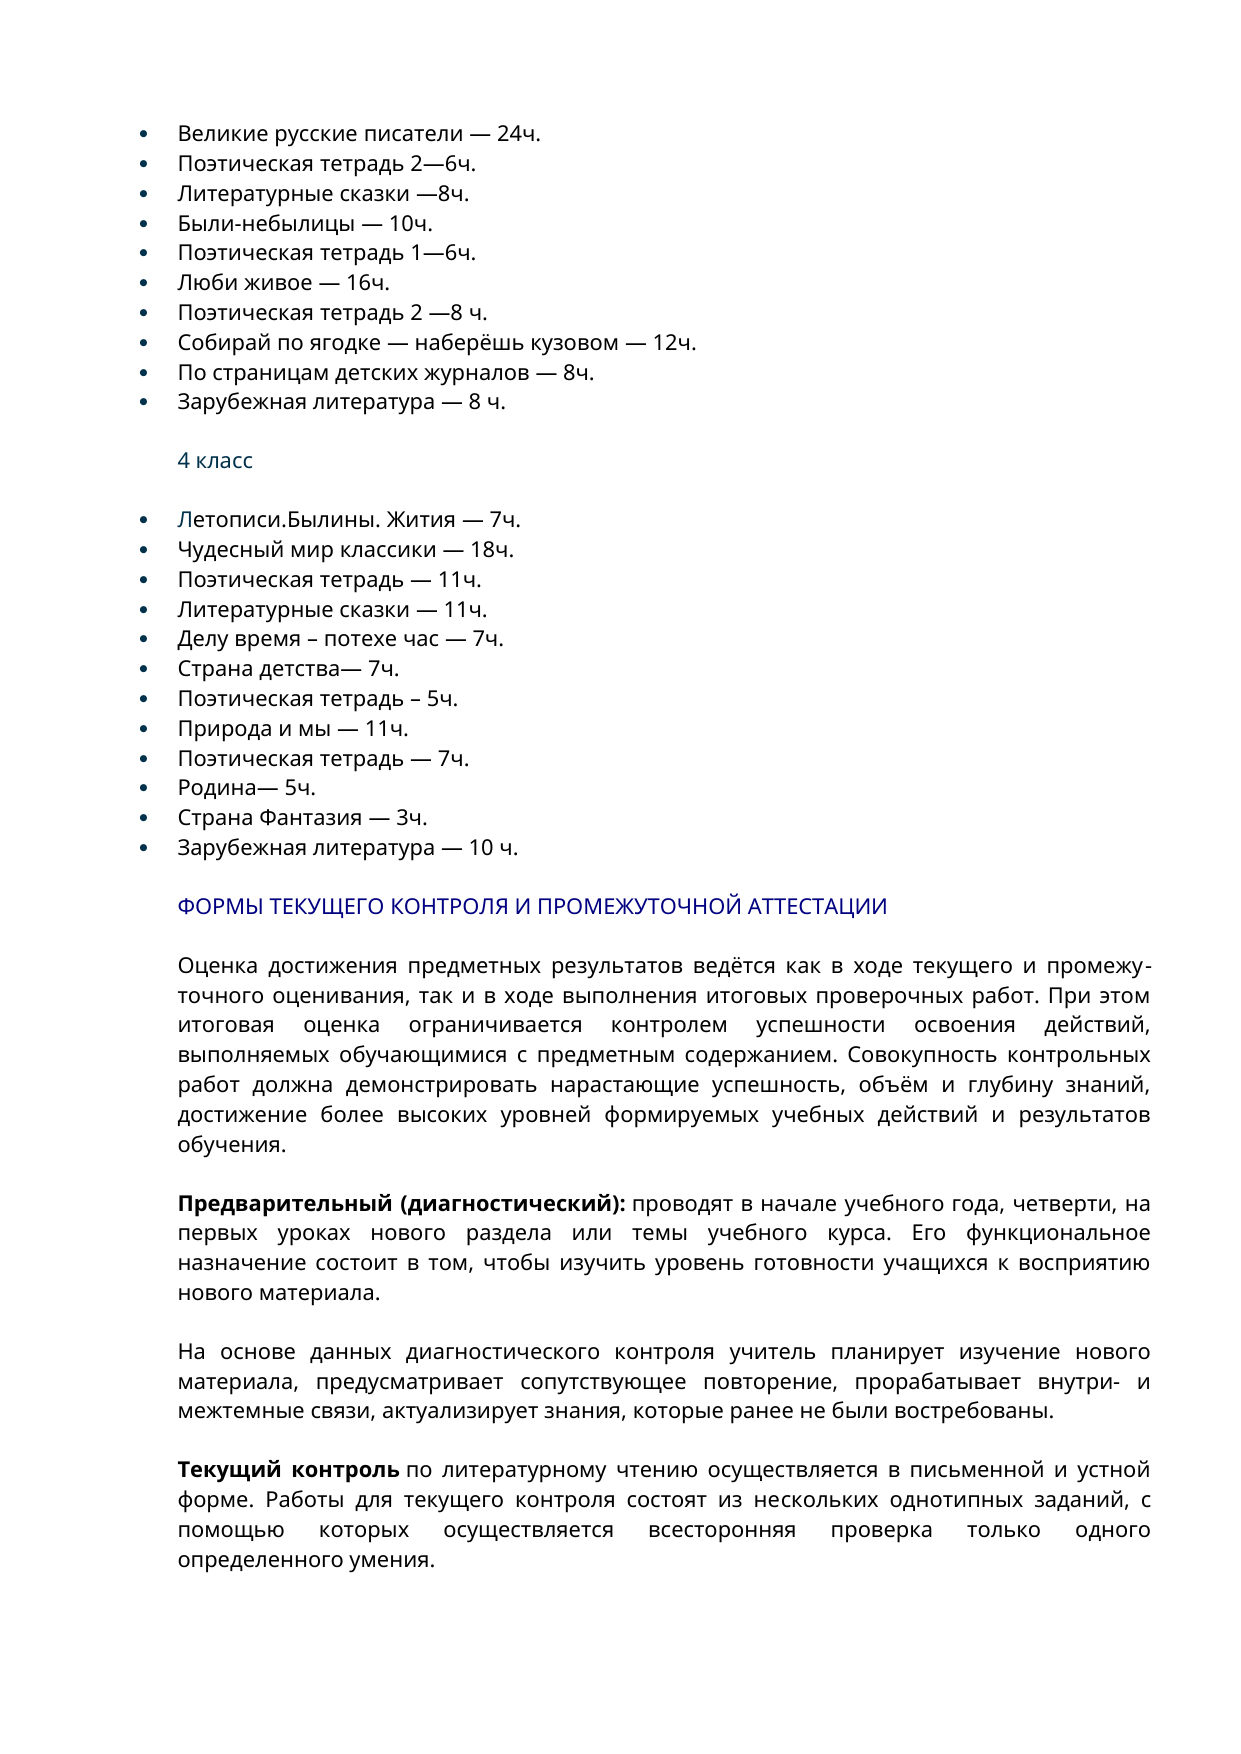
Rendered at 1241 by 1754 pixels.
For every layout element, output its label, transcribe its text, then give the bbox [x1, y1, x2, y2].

list Поэтическая тетрадь — 7ч. [140, 742, 1152, 772]
list Поэтическая тетрадь — 11ч. [140, 564, 1152, 593]
list Великие русские писатели — 24ч. [140, 118, 1152, 148]
text ФОРМЫ ТЕКУЩЕГО КОНТРОЛЯ И ПРОМЕЖУТОЧНОЙ АТТЕСТАЦИИ [177, 891, 1152, 921]
list Были-небылицы — 10ч. [140, 207, 1152, 237]
list Зарубежная литература — 8 ч. [140, 386, 1152, 416]
list Поэтическая тетрадь 2 —8 ч. [140, 297, 1152, 327]
list Летописи.Былины. Жития — 7ч. [140, 504, 1152, 534]
list Природа и мы — 11ч. [140, 713, 1152, 742]
list Страна детства— 7ч. [140, 653, 1152, 683]
text Предварительный (диагностический): проводят в начале учебного года, четверти, на первых уроках нового раздела или темы учебного курса. Его функциональное назначение состоит в том, чтобы изучить уровень готовности учащихся к восприятию нового материала. [177, 1187, 1152, 1307]
text Оценка достижения предметных результатов ведётся как в ходе текущего и промежуточного оценивания, так и в ходе выполнения итоговых проверочных работ. При этом итоговая оценка ограничивается контролем успешности освоения действий, выполняемых обучающимися с предметным содержанием. Совокупность контрольных работ должна демонстрировать нарастающие успешность, объём и глубину знаний, достижение более высоких уровней формируемых учебных действий и результатов обучения. [177, 950, 1152, 1158]
list Зарубежная литература — 10 ч. [140, 832, 1152, 862]
list Литературные сказки —8ч. [140, 178, 1152, 207]
list Поэтическая тетрадь – 5ч. [140, 683, 1152, 713]
list Люби живое — 16ч. [140, 267, 1152, 297]
text На основе данных диагностического контроля учитель планирует изучение нового материала, предусматривает сопутствующее повторение, прорабатывает внутри- и межтемные связи, актуализирует знания, которые ранее не были востребованы. [177, 1336, 1152, 1425]
list Страна Фантазия — 3ч. [140, 802, 1152, 832]
list Чудесный мир классики — 18ч. [140, 534, 1152, 564]
text Текущий контроль по литературному чтению осуществляется в письменной и устной форме. Работы для текущего контроля состоят из нескольких однотипных заданий, с помощью которых осуществляется всесторонняя проверка только одного определенного умения. [177, 1454, 1152, 1573]
list Собирай по ягодке — наберёшь кузовом — 12ч. [140, 327, 1152, 356]
list Литературные сказки — 11ч. [140, 593, 1152, 623]
list Поэтическая тетрадь 2—6ч. [140, 148, 1152, 178]
text 4 класс [177, 445, 1152, 475]
list По страницам детских журналов — 8ч. [140, 356, 1152, 386]
list Поэтическая тетрадь 1—6ч. [140, 237, 1152, 267]
list Делу время – потехе час — 7ч. [140, 623, 1152, 653]
list Родина— 5ч. [140, 772, 1152, 802]
